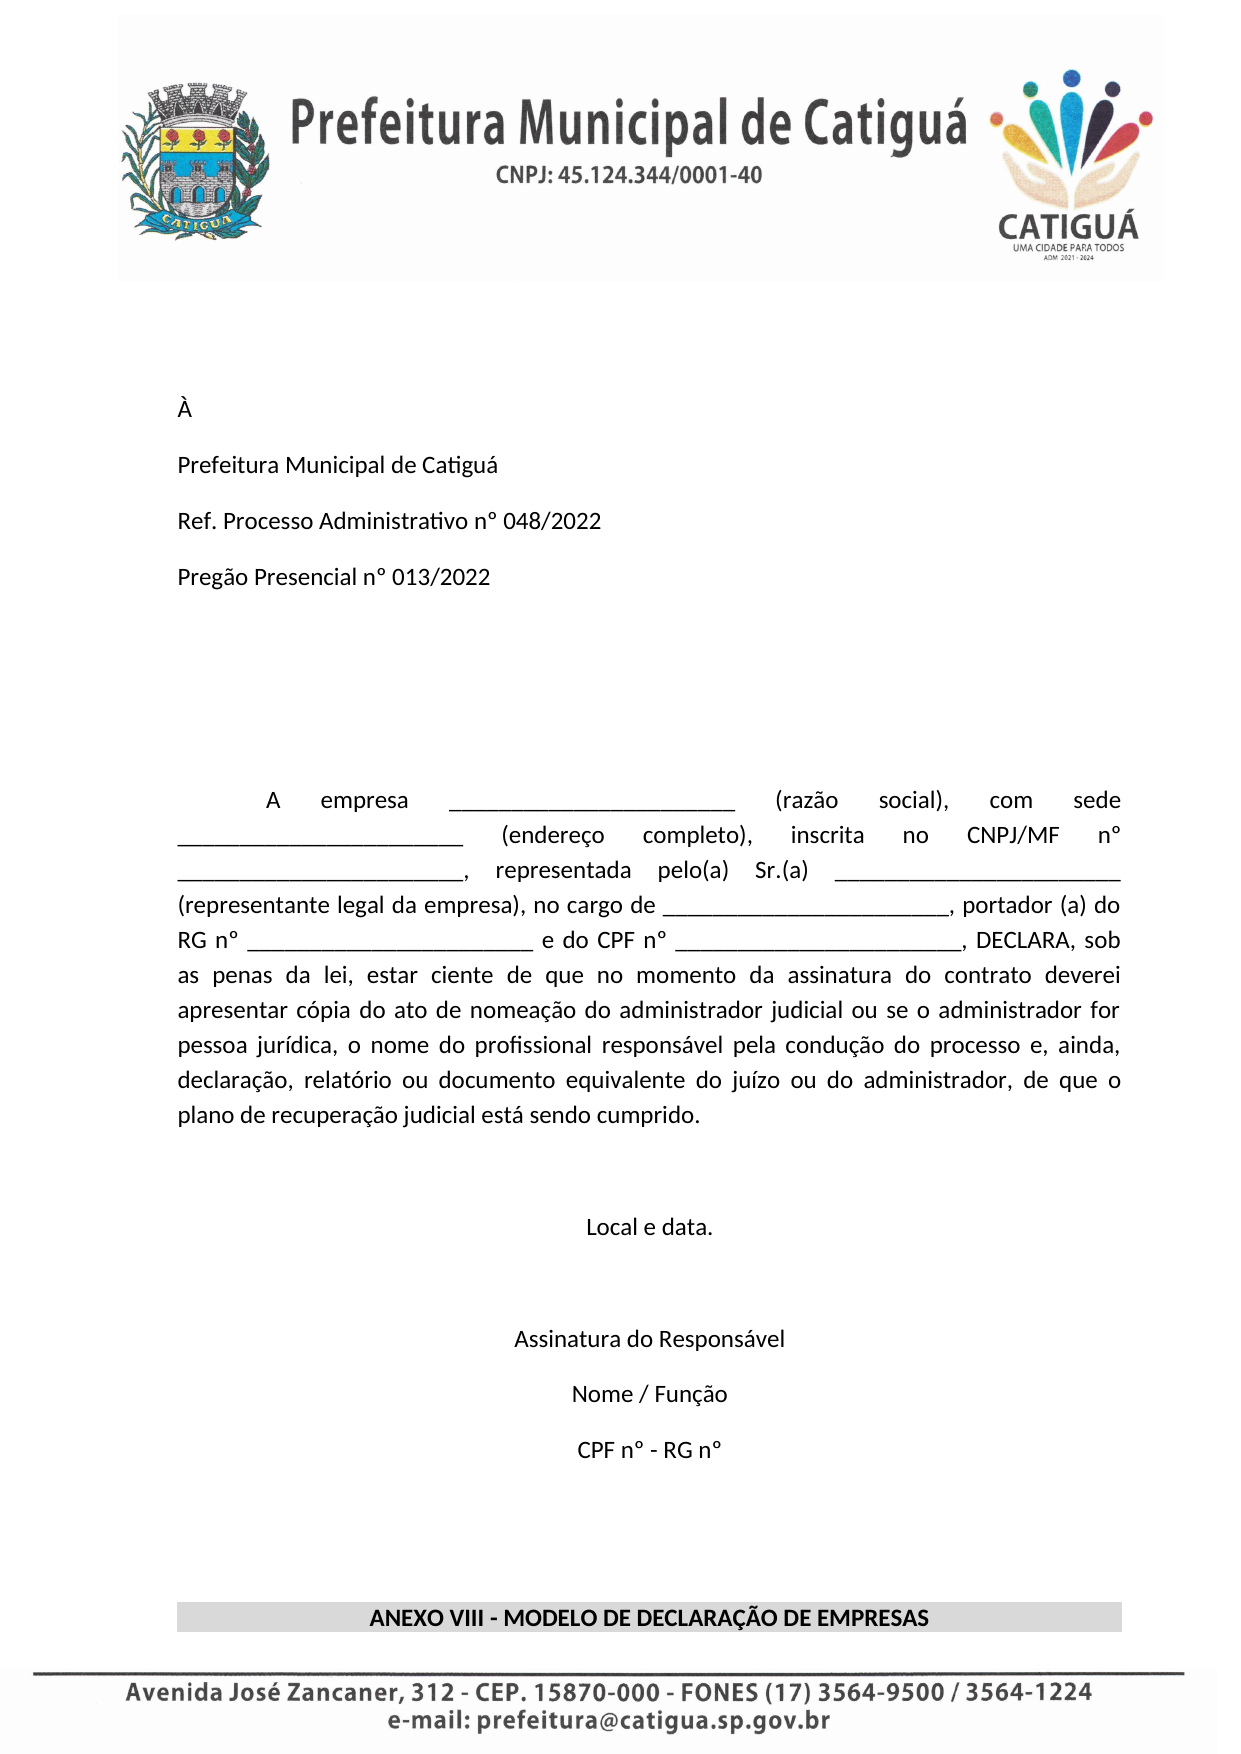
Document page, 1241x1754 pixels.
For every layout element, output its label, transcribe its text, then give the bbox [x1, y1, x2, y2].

text Local e data. [177, 1211, 1122, 1242]
text Nome / Função [177, 1379, 1122, 1409]
text CPF nº - RG nº [177, 1434, 1122, 1465]
text Pregão Presencial nº 013/2022 [177, 561, 1122, 592]
text À [177, 394, 1122, 424]
text Assinatura do Responsável [177, 1323, 1122, 1353]
text ANEXO VIII - MODELO DE DECLARAÇÃO DE EMPRESAS [177, 1602, 1122, 1632]
text A empresa _______________________ (razão social), com sede _______________________ (endereço completo), inscrita no CNPJ/MF nº _______________________, representada pelo(a) Sr.(a) _______________________ (representante legal da empresa), no cargo de _______________________, portador (a) do RG nº _______________________ e do CPF nº _______________________, DECLARA, sob as penas da lei, estar ciente de que no momento da assinatura do contrato deverei apresentar cópia do ato de nomeação do administrador judicial ou se o administrador for pessoa jurídica, o nome do profissional responsável pela condução do processo e, ainda, declaração, relatório ou documento equivalente do juízo ou do administrador, de que o plano de recuperação judicial está sendo cumprido. [177, 784, 1122, 1130]
text Ref. Processo Administrativo nº 048/2022 [177, 505, 1122, 536]
text Prefeitura Municipal de Catiguá [177, 449, 1122, 480]
picture [118, 14, 1164, 282]
picture [0, 1668, 1218, 1754]
